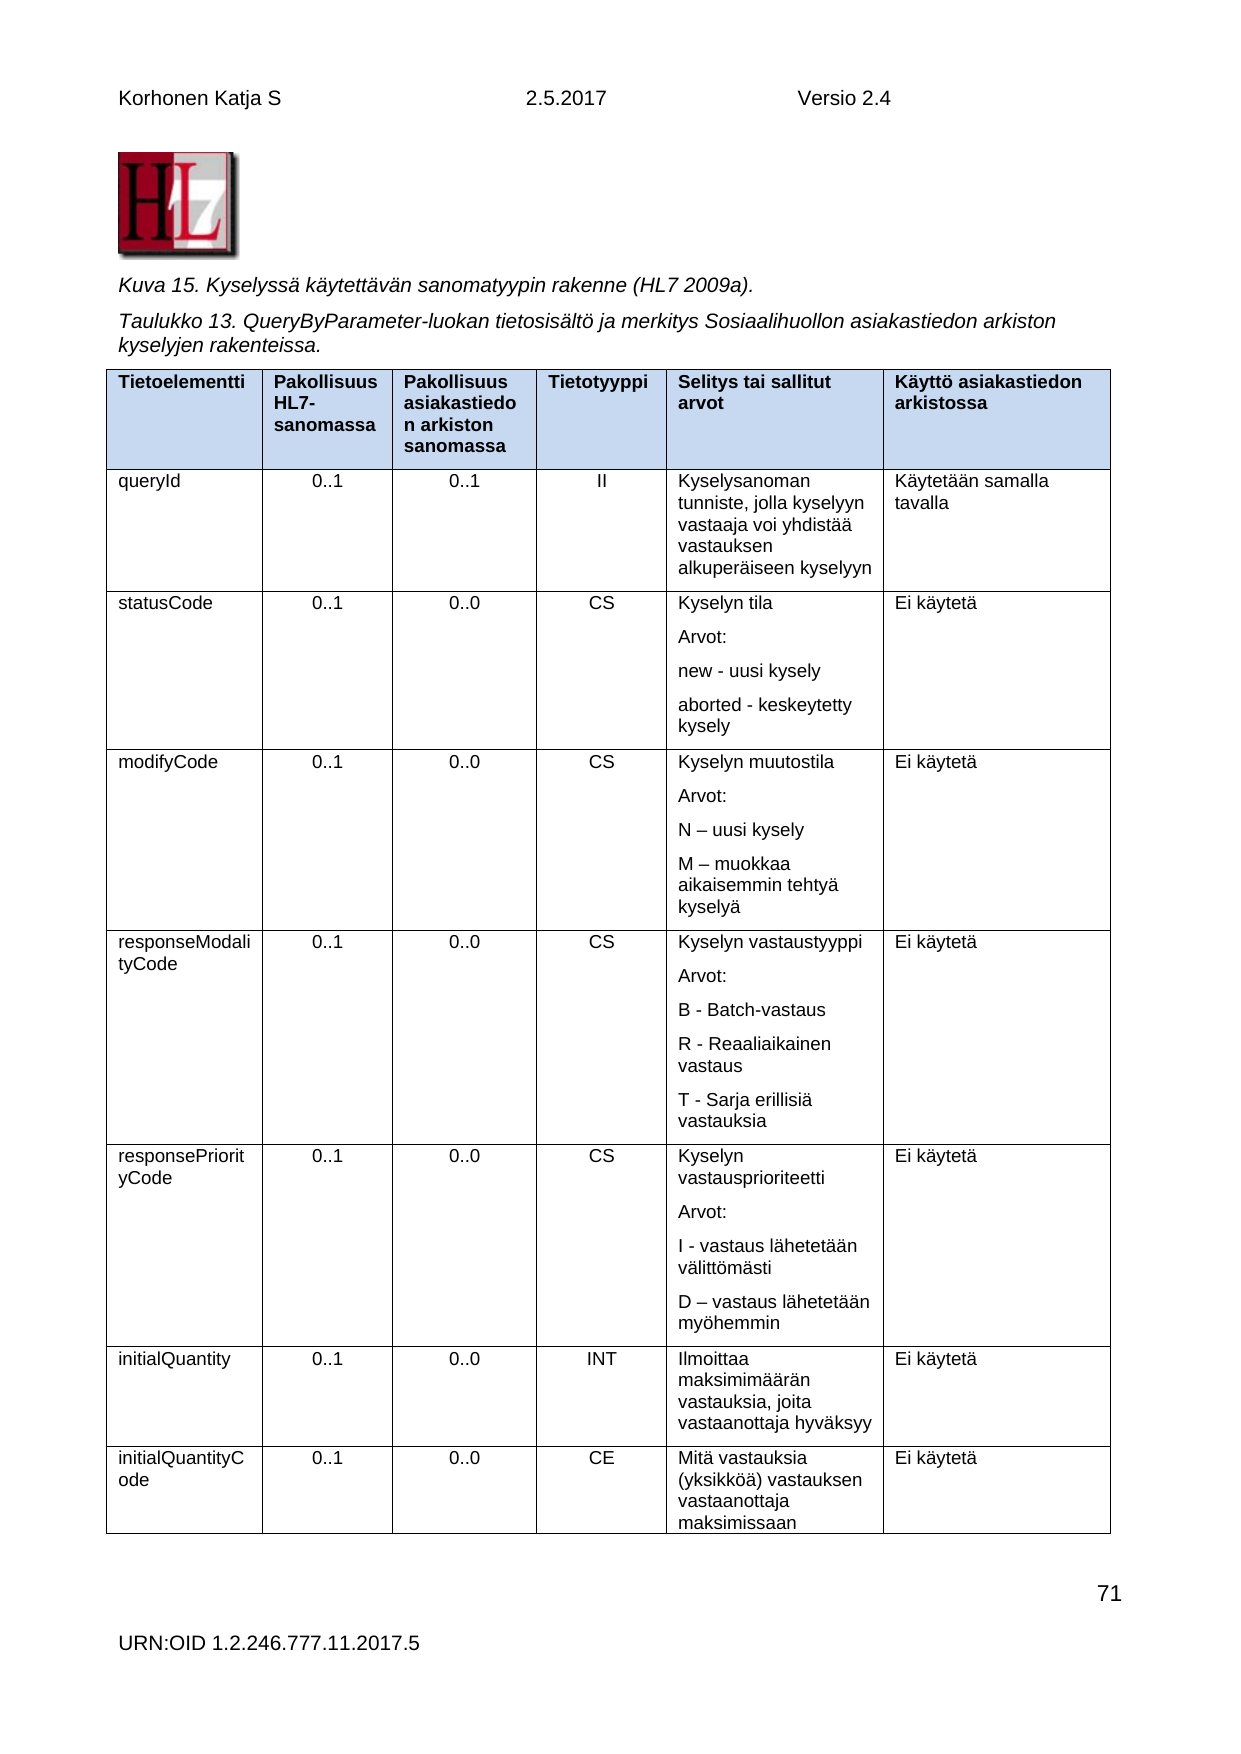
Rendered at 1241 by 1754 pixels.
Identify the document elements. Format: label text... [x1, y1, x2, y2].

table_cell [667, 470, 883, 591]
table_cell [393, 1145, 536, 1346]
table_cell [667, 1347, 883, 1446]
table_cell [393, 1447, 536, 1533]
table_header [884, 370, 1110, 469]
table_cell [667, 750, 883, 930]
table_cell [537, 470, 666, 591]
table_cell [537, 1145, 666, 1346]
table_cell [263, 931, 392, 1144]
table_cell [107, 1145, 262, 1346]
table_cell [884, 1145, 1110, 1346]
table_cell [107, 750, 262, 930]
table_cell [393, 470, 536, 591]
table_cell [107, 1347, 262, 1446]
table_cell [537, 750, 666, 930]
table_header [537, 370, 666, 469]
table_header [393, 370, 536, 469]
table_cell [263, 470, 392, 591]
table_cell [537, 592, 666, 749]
text Kuva 15. Kyselyssä käytettävän sanomatyypin rakenne (HL7 2009a). [118, 272, 1122, 296]
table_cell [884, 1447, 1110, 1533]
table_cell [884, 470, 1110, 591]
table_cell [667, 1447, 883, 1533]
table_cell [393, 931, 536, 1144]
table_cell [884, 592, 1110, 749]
picture [118, 152, 241, 260]
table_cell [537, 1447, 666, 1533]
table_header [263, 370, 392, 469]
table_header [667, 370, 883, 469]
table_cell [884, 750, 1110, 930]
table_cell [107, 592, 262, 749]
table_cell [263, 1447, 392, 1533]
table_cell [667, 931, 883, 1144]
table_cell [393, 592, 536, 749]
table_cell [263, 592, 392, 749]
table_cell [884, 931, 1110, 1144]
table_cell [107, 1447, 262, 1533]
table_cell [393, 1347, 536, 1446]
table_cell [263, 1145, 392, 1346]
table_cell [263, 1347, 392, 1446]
text Taulukko 13. QueryByParameter-luokan tietosisältö ja merkitys Sosiaalihuollon asiakastiedon arkiston kyselyjen rakenteissa. [118, 309, 1122, 357]
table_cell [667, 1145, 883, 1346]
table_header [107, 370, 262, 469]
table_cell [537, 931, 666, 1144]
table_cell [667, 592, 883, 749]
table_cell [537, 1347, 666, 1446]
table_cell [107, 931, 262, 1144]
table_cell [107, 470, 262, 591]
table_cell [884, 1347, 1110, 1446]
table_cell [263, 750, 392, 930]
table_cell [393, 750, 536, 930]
